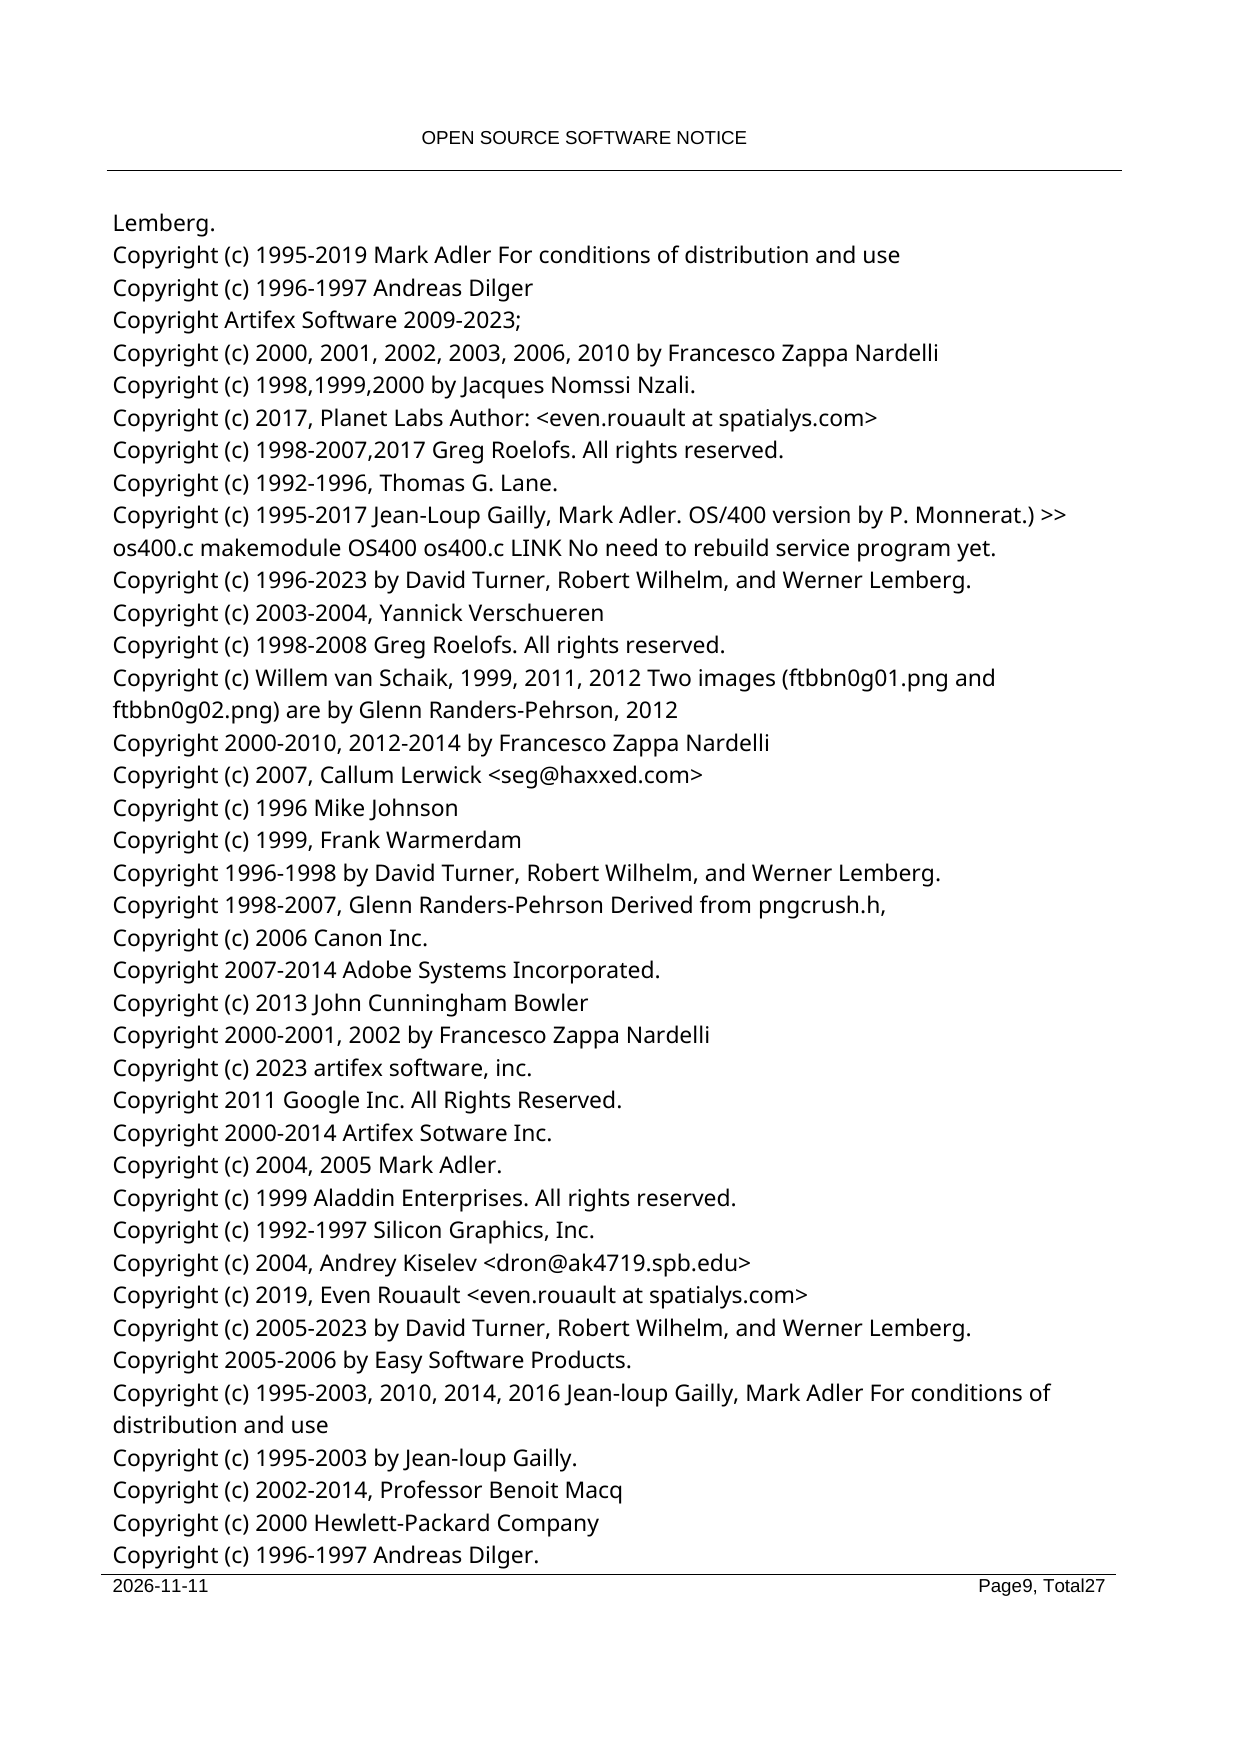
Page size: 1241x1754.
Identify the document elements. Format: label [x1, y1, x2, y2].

text [112, 206, 1128, 1571]
